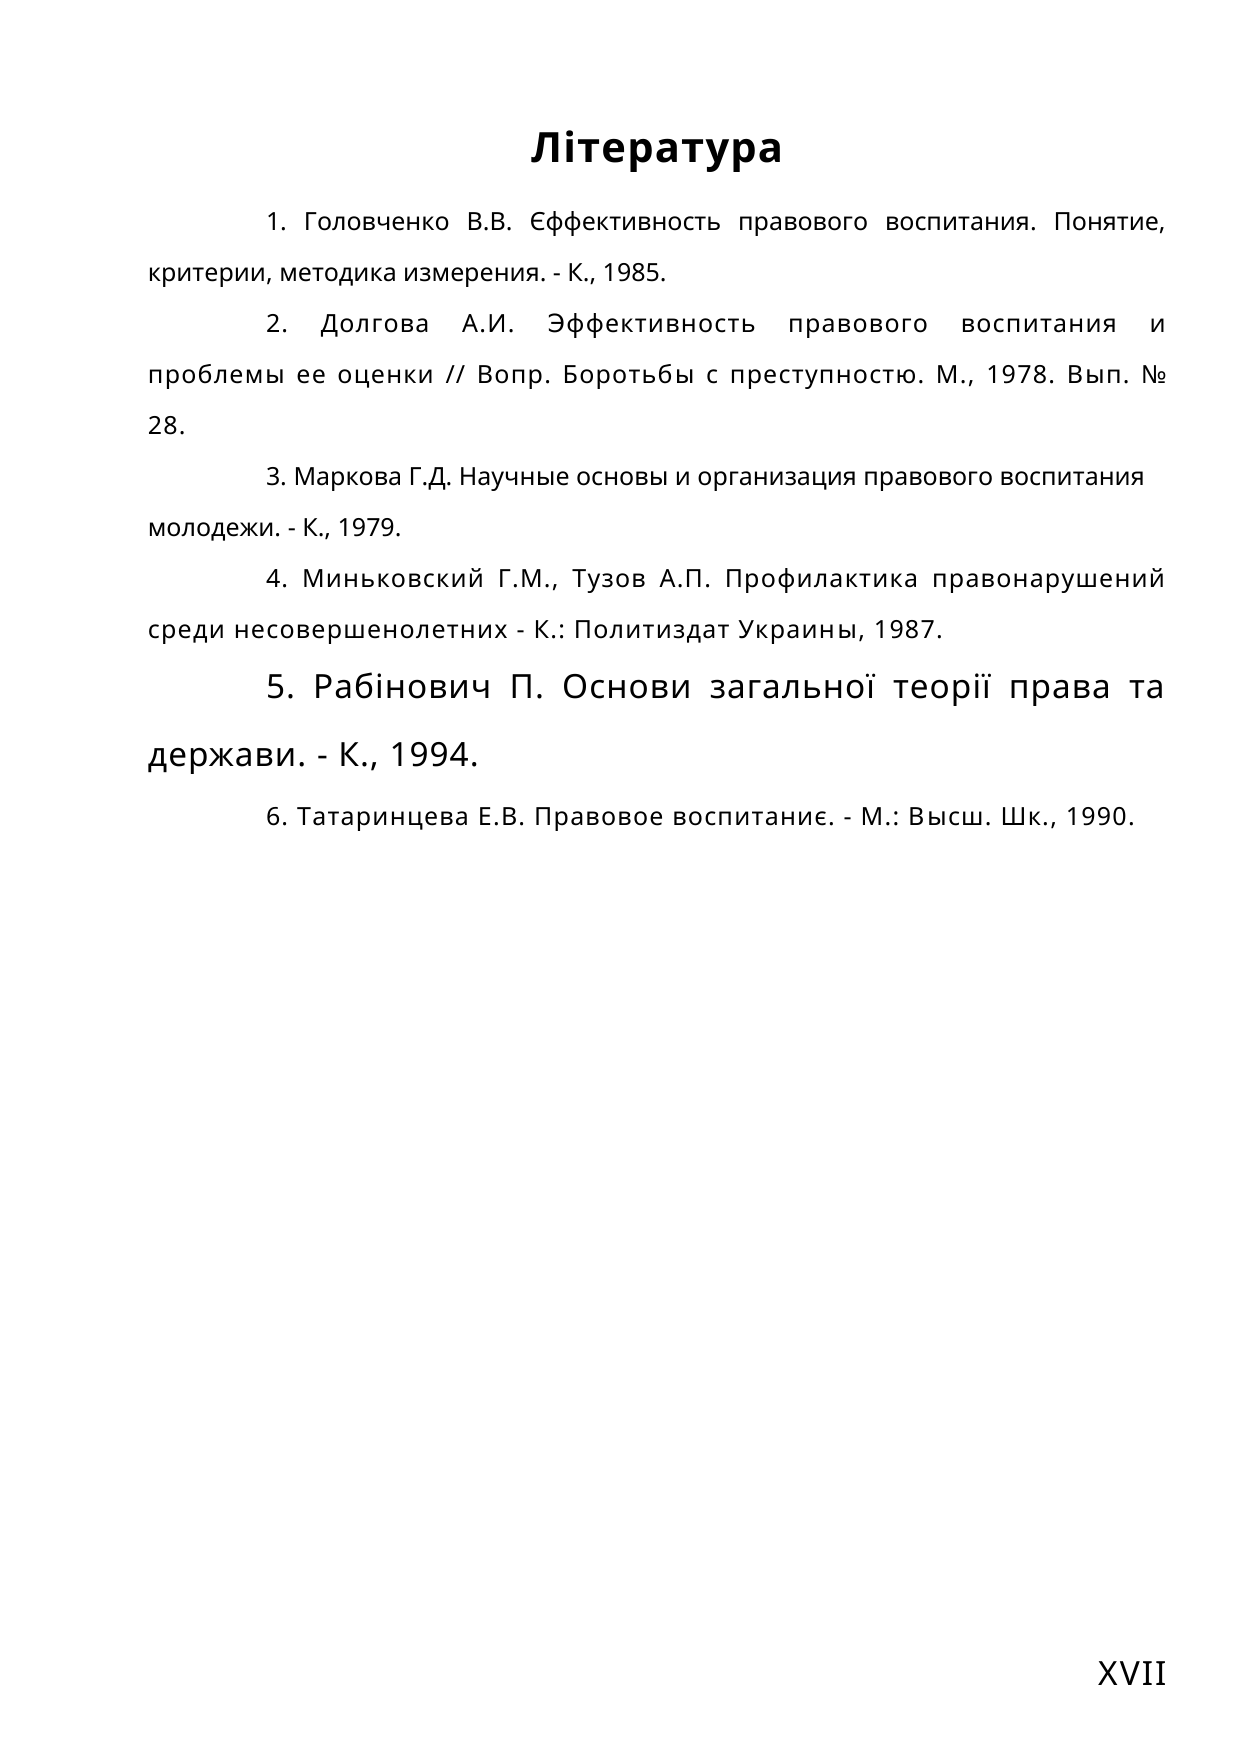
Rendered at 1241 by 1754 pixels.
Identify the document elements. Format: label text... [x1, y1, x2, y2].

text 1. Головченко В.В. Єффективность правового воспитания. Понятие, критерии, методика измерения. - К., 1985. [148, 203, 1166, 288]
text Література [148, 118, 1166, 175]
text 3. Маркова Г.Д. Научне основ и организация правового воспитания молодежи. - К., 1979. [148, 458, 1166, 543]
text 4. Миньковский Г.М., Тузов А.П. Профилактика правонарушений среди несовершенолетних - К.: Политиздат Украин, 1987. [148, 561, 1166, 646]
text 2. Долгова А.И. ффективность правового воспитания и проблем ее оценки // Вопр. Боротьб с преступностю. М., 1978. Вп. № 28. [148, 305, 1166, 441]
text 6. Татаринцева Е.В. Правовое воспитаниє. - М.: Всш. Шк., 1990. [148, 799, 1166, 833]
text 5. Рабінович П. Основи загальної теорії права та держави. - К., 1994. [148, 663, 1166, 776]
